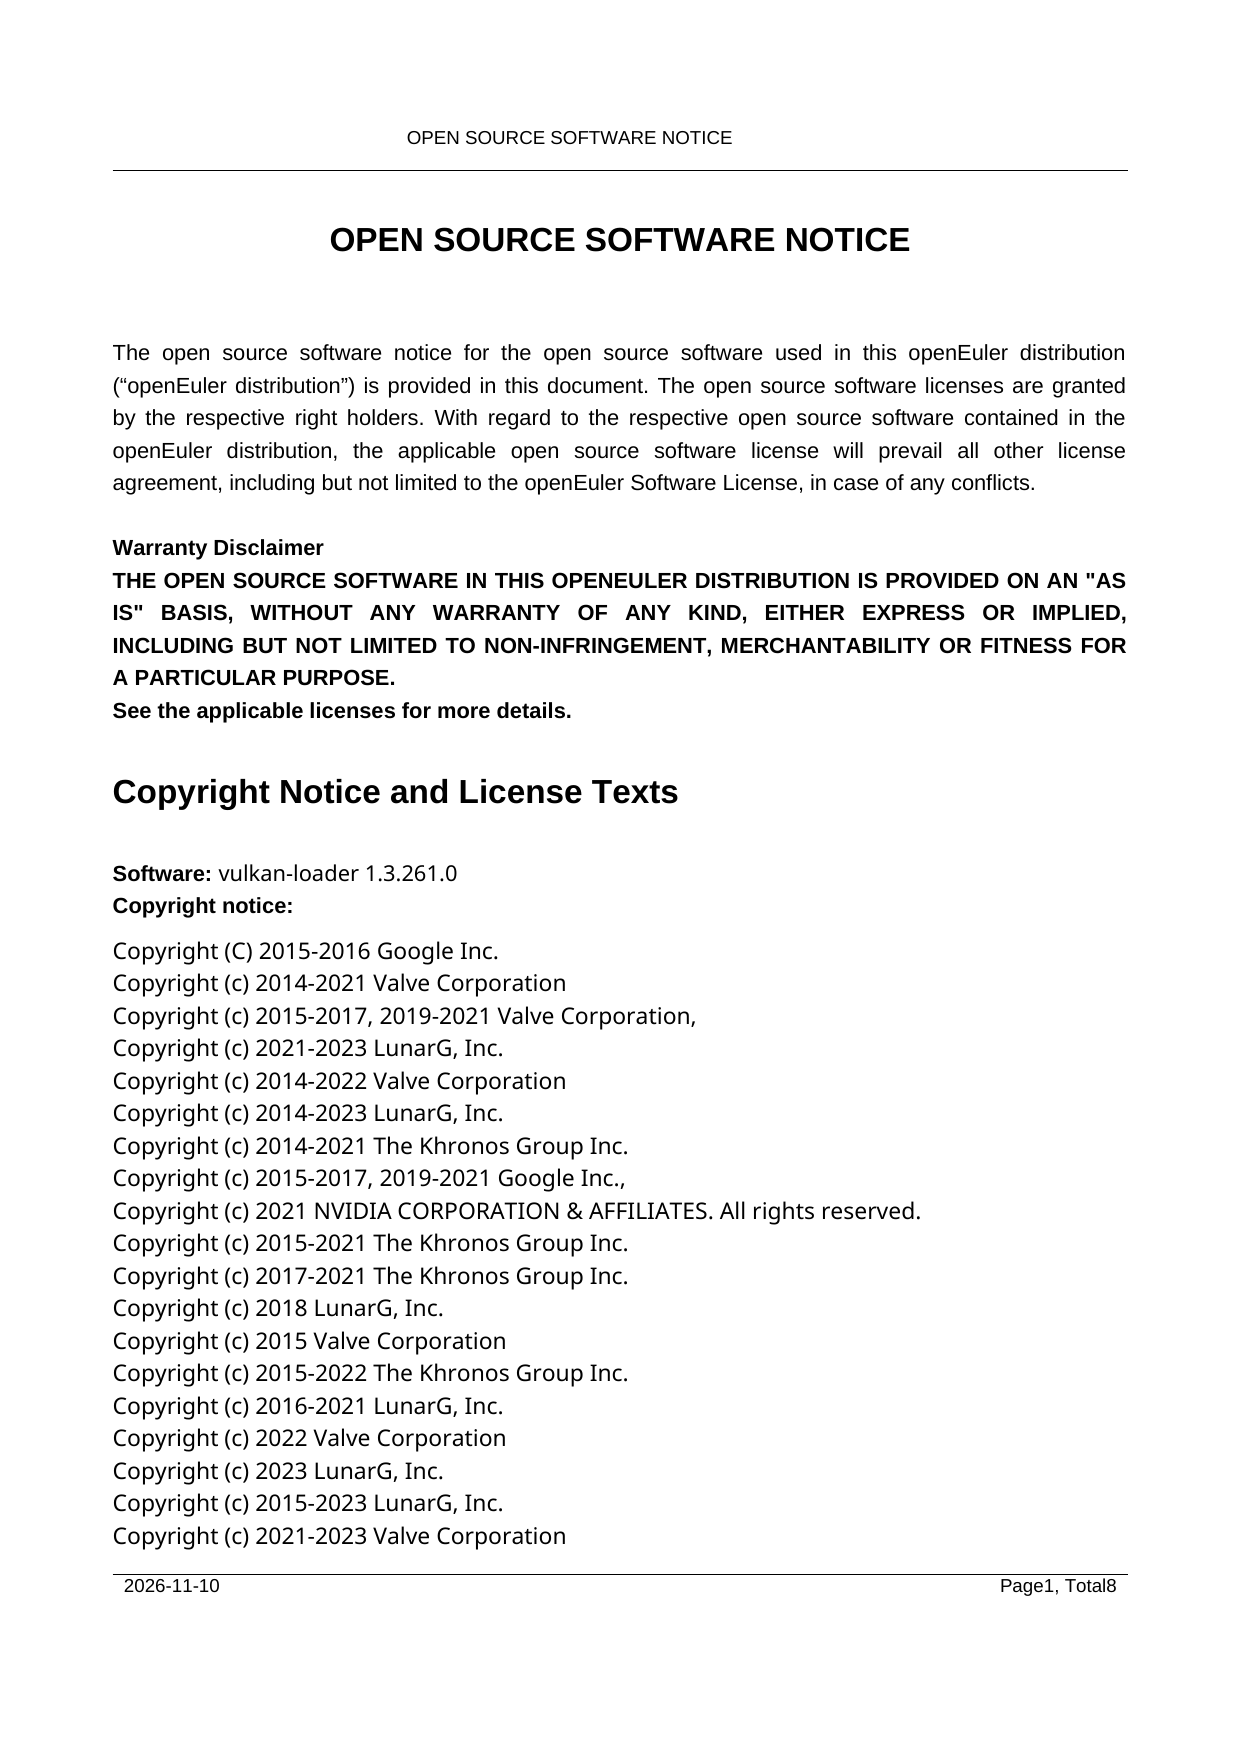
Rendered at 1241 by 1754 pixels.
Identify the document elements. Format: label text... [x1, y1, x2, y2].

text Copyright Notice and License Texts [112, 759, 1128, 824]
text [112, 934, 1128, 1551]
title Software: vulkan-loader 1.3.261.0 [112, 856, 1128, 889]
text OPEN SOURCE SOFTWARE NOTICE [112, 206, 1128, 271]
text The open source software notice for the open source software used in this openEuler distribution (“openEuler distribution”) is provided in this document. The open source software licenses are granted by the respective right holders. With regard to the respective open source software contained in the openEuler distribution, the applicable open source software license will prevail all other license agreement, including but not limited to the openEuler Software License, in case of any conflicts. [112, 336, 1128, 499]
text Copyright notice: [112, 889, 1128, 921]
text THE OPEN SOURCE SOFTWARE IN THIS OPENEULER DISTRIBUTION IS PROVIDED ON AN "AS IS" BASIS, WITHOUT ANY WARRANTY OF ANY KIND, EITHER EXPRESS OR IMPLIED, INCLUDING BUT NOT LIMITED TO NON-INFRINGEMENT, MERCHANTABILITY OR FITNESS FOR A PARTICULAR PURPOSE. See the applicable licenses for more details. [112, 564, 1128, 726]
text Warranty Disclaimer [112, 531, 1128, 564]
